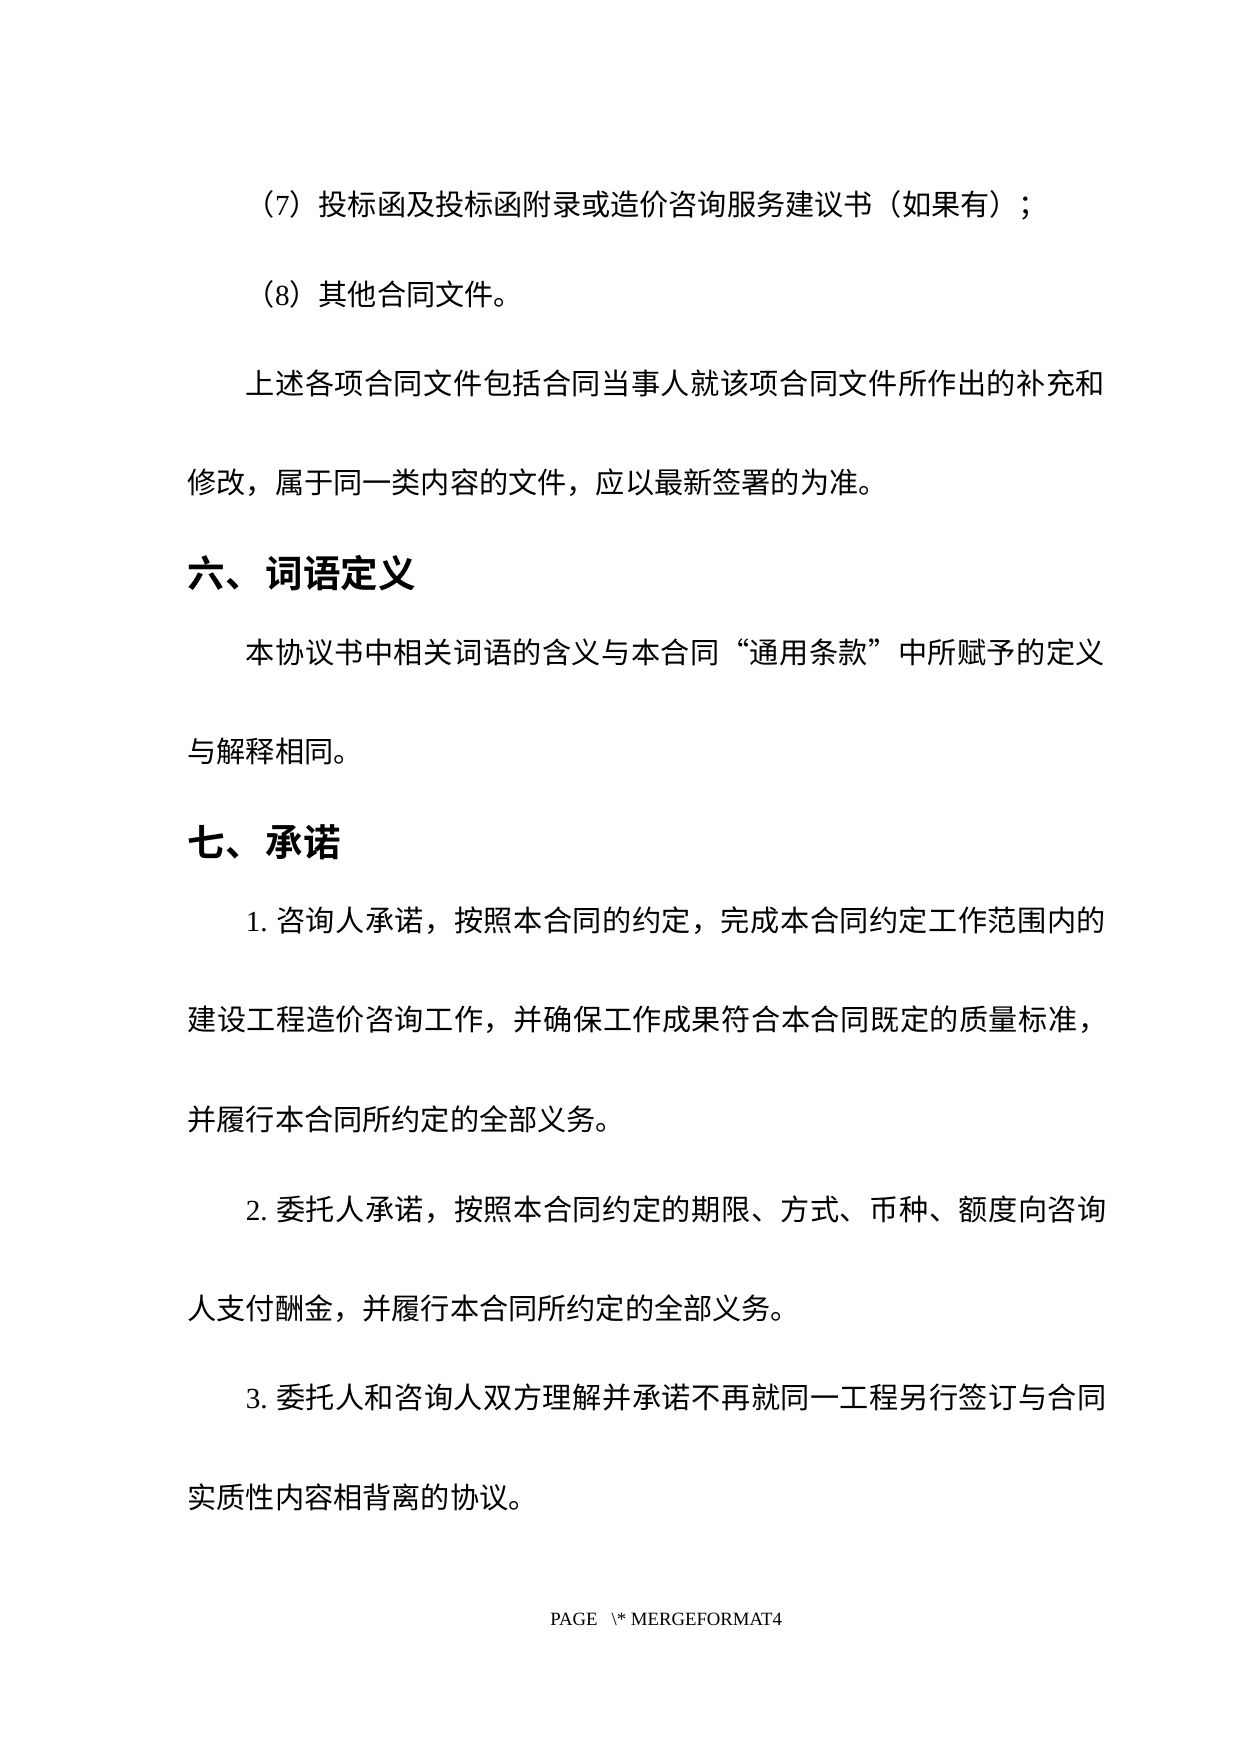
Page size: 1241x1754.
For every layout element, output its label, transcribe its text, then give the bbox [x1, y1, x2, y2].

text 上述各项合同文件包括合同当事人就该项合同文件所作出的补充和修改，属于同一类内容的文件，应以最新签署的为准。 [187, 342, 1107, 521]
subtitle 词语定义 [187, 531, 1107, 611]
text 2. 委托人承诺，按照本合同约定的期限、方式、币种、额度向咨询人支付酬金，并履行本合同所约定的全部义务。 [187, 1167, 1107, 1346]
text （7）投标函及投标函附录或造价咨询服务建议书（如果有）； [187, 163, 1107, 242]
text （8）其他合同文件。 [187, 252, 1107, 332]
text 本协议书中相关词语的含义与本合同“通用条款”中所赋予的定义与解释相同。 [187, 611, 1107, 789]
subtitle 承诺 [187, 800, 1107, 879]
text 3. 委托人和咨询人双方理解并承诺不再就同一工程另行签订与合同实质性内容相背离的协议。 [187, 1357, 1107, 1535]
text 1. 咨询人承诺，按照本合同的约定，完成本合同约定工作范围内的建设工程造价咨询工作，并确保工作成果符合本合同既定的质量标准，并履行本合同所约定的全部义务。 [187, 879, 1107, 1157]
